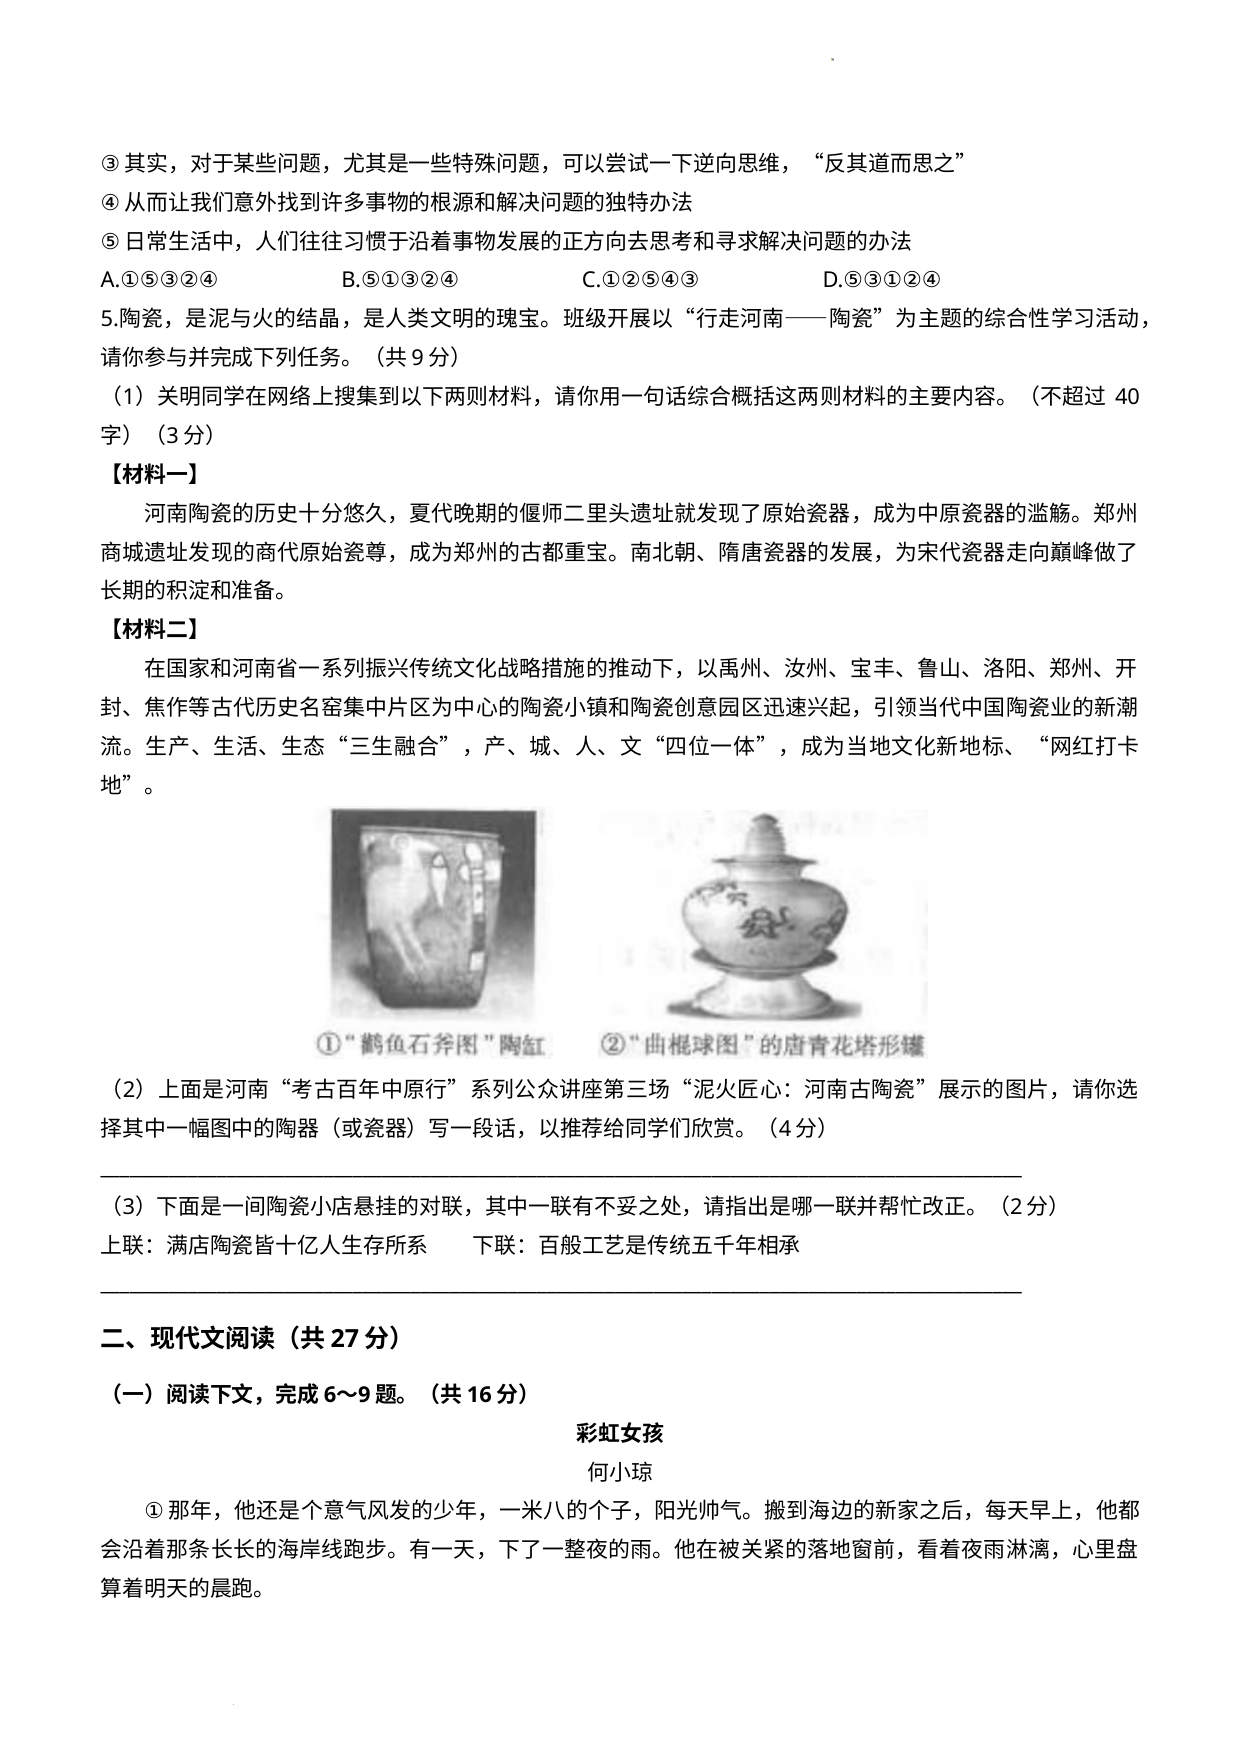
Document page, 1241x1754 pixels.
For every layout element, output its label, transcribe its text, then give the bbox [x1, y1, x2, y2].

text 河南陶瓷的历史十分悠久，夏代晚期的偃师二里头遗址就发现了原始瓷器，成为中原瓷器的滥觞。郑州商城遗址发现的商代原始瓷尊，成为郑州的古都重宝。南北朝、隋唐瓷器的发展，为宋代瓷器走向巔峰做了长期的积淀和准备。 [100, 495, 1140, 606]
text 何小琼 [100, 1454, 1140, 1487]
text 上联：满店陶瓷皆十亿人生存所系 下联：百般工艺是传统五千年相承 [100, 1227, 1140, 1260]
picture [598, 810, 928, 1059]
text ④从而让我们意外找到许多事物的根源和解决问题的独特办法 [100, 184, 1140, 217]
text _______________________________________________________________________________________________ [100, 1266, 1140, 1298]
text （3）下面是一间陶瓷小店悬挂的对联，其中一联有不妥之处，请指出是哪一联并帮忙改正。（2分） [100, 1188, 1140, 1221]
text 5.陶瓷，是泥与火的结晶，是人类文明的瑰宝。班级开展以“行走河南——陶瓷”为主题的综合性学习活动，请你参与并完成下列任务。（共9分） [100, 301, 1140, 372]
text （2）上面是河南“考古百年中原行”系列公众讲座第三场“泥火匠心：河南古陶瓷”展示的图片，请你选择其中一幅图中的陶器（或瓷器）写一段话，以推荐给同学们欣赏。（4分） [100, 1072, 1140, 1143]
text ①那年，他还是个意气风发的少年，一米八的个子，阳光帅气。搬到海边的新家之后，每天早上，他都会沿着那条长长的海岸线跑步。有一天，下了一整夜的雨。他在被关紧的落地窗前，看着夜雨淋漓，心里盘算着明天的晨跑。 [100, 1493, 1140, 1603]
text （1）关明同学在网络上搜集到以下两则材料，请你用一句话综合概括这两则材料的主要内容。（不超过40字）（3分） [100, 378, 1140, 450]
text ⑤日常生活中，人们往往习惯于沿着事物发展的正方向去思考和寻求解决问题的办法 [100, 223, 1140, 256]
text 【材料一】 [100, 456, 1140, 489]
picture [313, 806, 553, 1059]
text 在国家和河南省一系列振兴传统文化战略措施的推动下，以禹州、汝州、宝丰、鲁山、洛阳、郑州、开封、焦作等古代历史名窑集中片区为中心的陶瓷小镇和陶瓷创意园区迅速兴起，引领当代中国陶瓷业的新潮流。生产、生活、生态“三生融合”，产、城、人、文“四位一体”，成为当地文化新地标、“网红打卡地”。 [100, 651, 1140, 800]
text _______________________________________________________________________________________________ [100, 1150, 1140, 1182]
text ③其实，对于某些问题，尤其是一些特殊问题，可以尝试一下逆向思维，“反其道而思之” [100, 146, 1140, 178]
text 【材料二】 [100, 612, 1140, 644]
text 彩虹女孩 [100, 1415, 1140, 1448]
text （一）阅读下文，完成6～9题。（共16分） [100, 1377, 1140, 1409]
text A.①⑤③②④ B.⑤①③②④ C.①②⑤④③ D.⑤③①②④ [100, 262, 1140, 295]
text 二、现代文阅读（共27分） [100, 1304, 1140, 1369]
